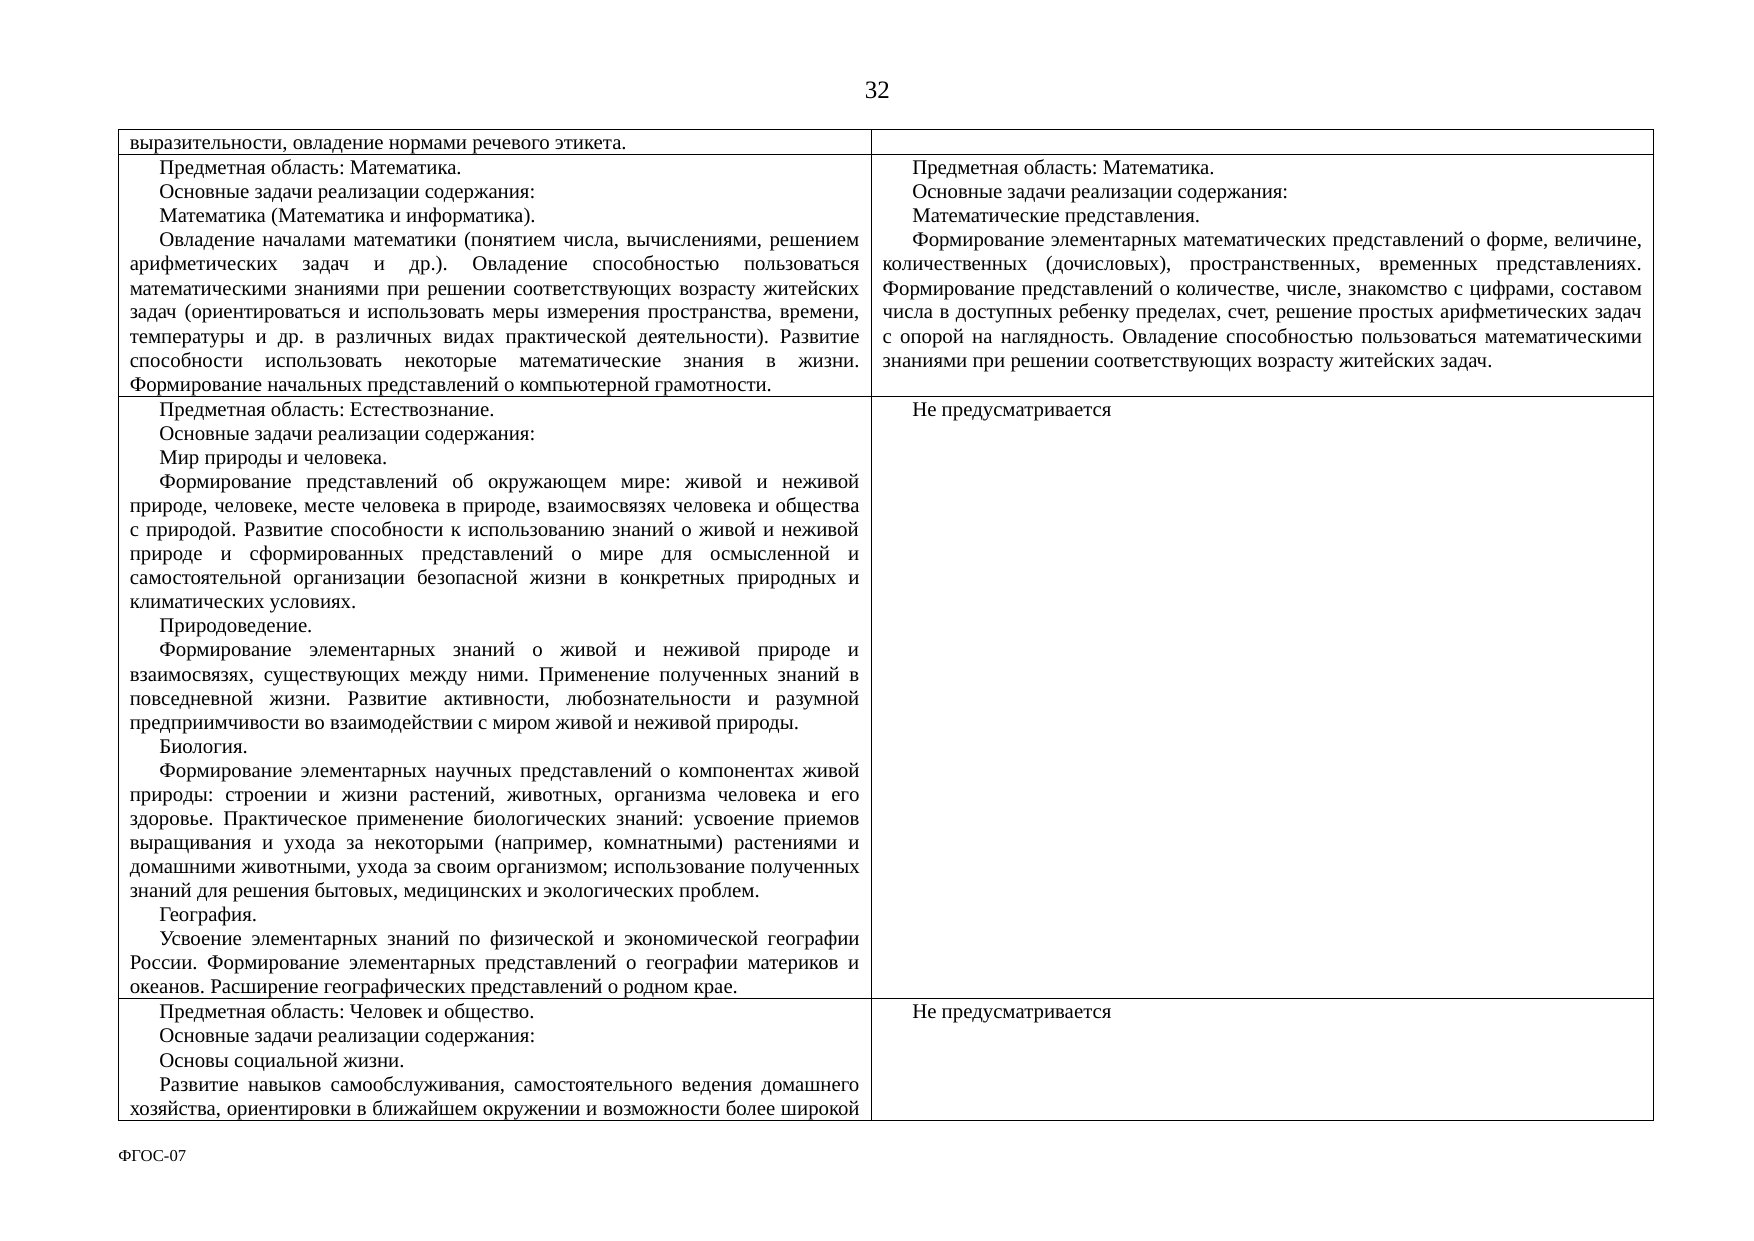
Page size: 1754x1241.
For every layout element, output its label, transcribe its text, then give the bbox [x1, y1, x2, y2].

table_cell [872, 999, 1653, 1120]
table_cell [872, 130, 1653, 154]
table_cell Не предусматривается [872, 397, 1653, 998]
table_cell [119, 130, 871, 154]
table_cell Предметная область: Математика. Основные задачи реализации содержания: Математика (Математика и информатика). Овладение началами математики (понятием числа, вычислениями, решением арифметических задач и др.). Овладение способностью пользоваться математическими знаниями при решении соответствующих возрасту житейских задач (ориентироваться и использовать меры измерения пространства, времени, температуры и др. в различных видах практической деятельности). Развитие способности использовать некоторые математические знания в жизни. Формирование начальных представлений о компьютерной грамотности. [119, 155, 871, 396]
table_cell Предметная область: Естествознание. Основные задачи реализации содержания: Мир природы и человека. Формирование представлений об окружающем мире: живой и неживой природе, человеке, месте человека в природе, взаимосвязях человека и общества с природой. Развитие способности к использованию знаний о живой и неживой природе и сформированных представлений о мире для осмысленной и самостоятельной организации безопасной жизни в конкретных природных и климатических условиях. Природоведение. Формирование элементарных знаний о живой и неживой природе и взаимосвязях, существующих между ними. Применение полученных знаний в повседневной жизни. Развитие активности, любознательности и разумной предприимчивости во взаимодействии с миром живой и неживой природы. Биология. Формирование элементарных научных представлений о компонентах живой природы: строении и жизни растений, животных, организма человека и его здоровье. Практическое применение биологических знаний: усвоение приемов выращивания и ухода за некоторыми (например, комнатными) растениями и домашними животными, ухода за своим организмом; использование полученных знаний для решения бытовых, медицинских и экологических проблем. География. Усвоение элементарных знаний по физической и экономической географии России. Формирование элементарных представлений о географии материков и океанов. Расширение географических представлений о родном крае. [119, 397, 871, 998]
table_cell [119, 999, 871, 1120]
table_cell Предметная область: Математика. Основные задачи реализации содержания: Математические представления. Формирование элементарных математических представлений о форме, величине, количественных (дочисловых), пространственных, временных представлениях. Формирование представлений о количестве, числе, знакомство с цифрами, составом числа в доступных ребенку пределах, счет, решение простых арифметических задач с опорой на наглядность. Овладение способностью пользоваться математическими знаниями при решении соответствующих возрасту житейских задач. [872, 155, 1653, 396]
